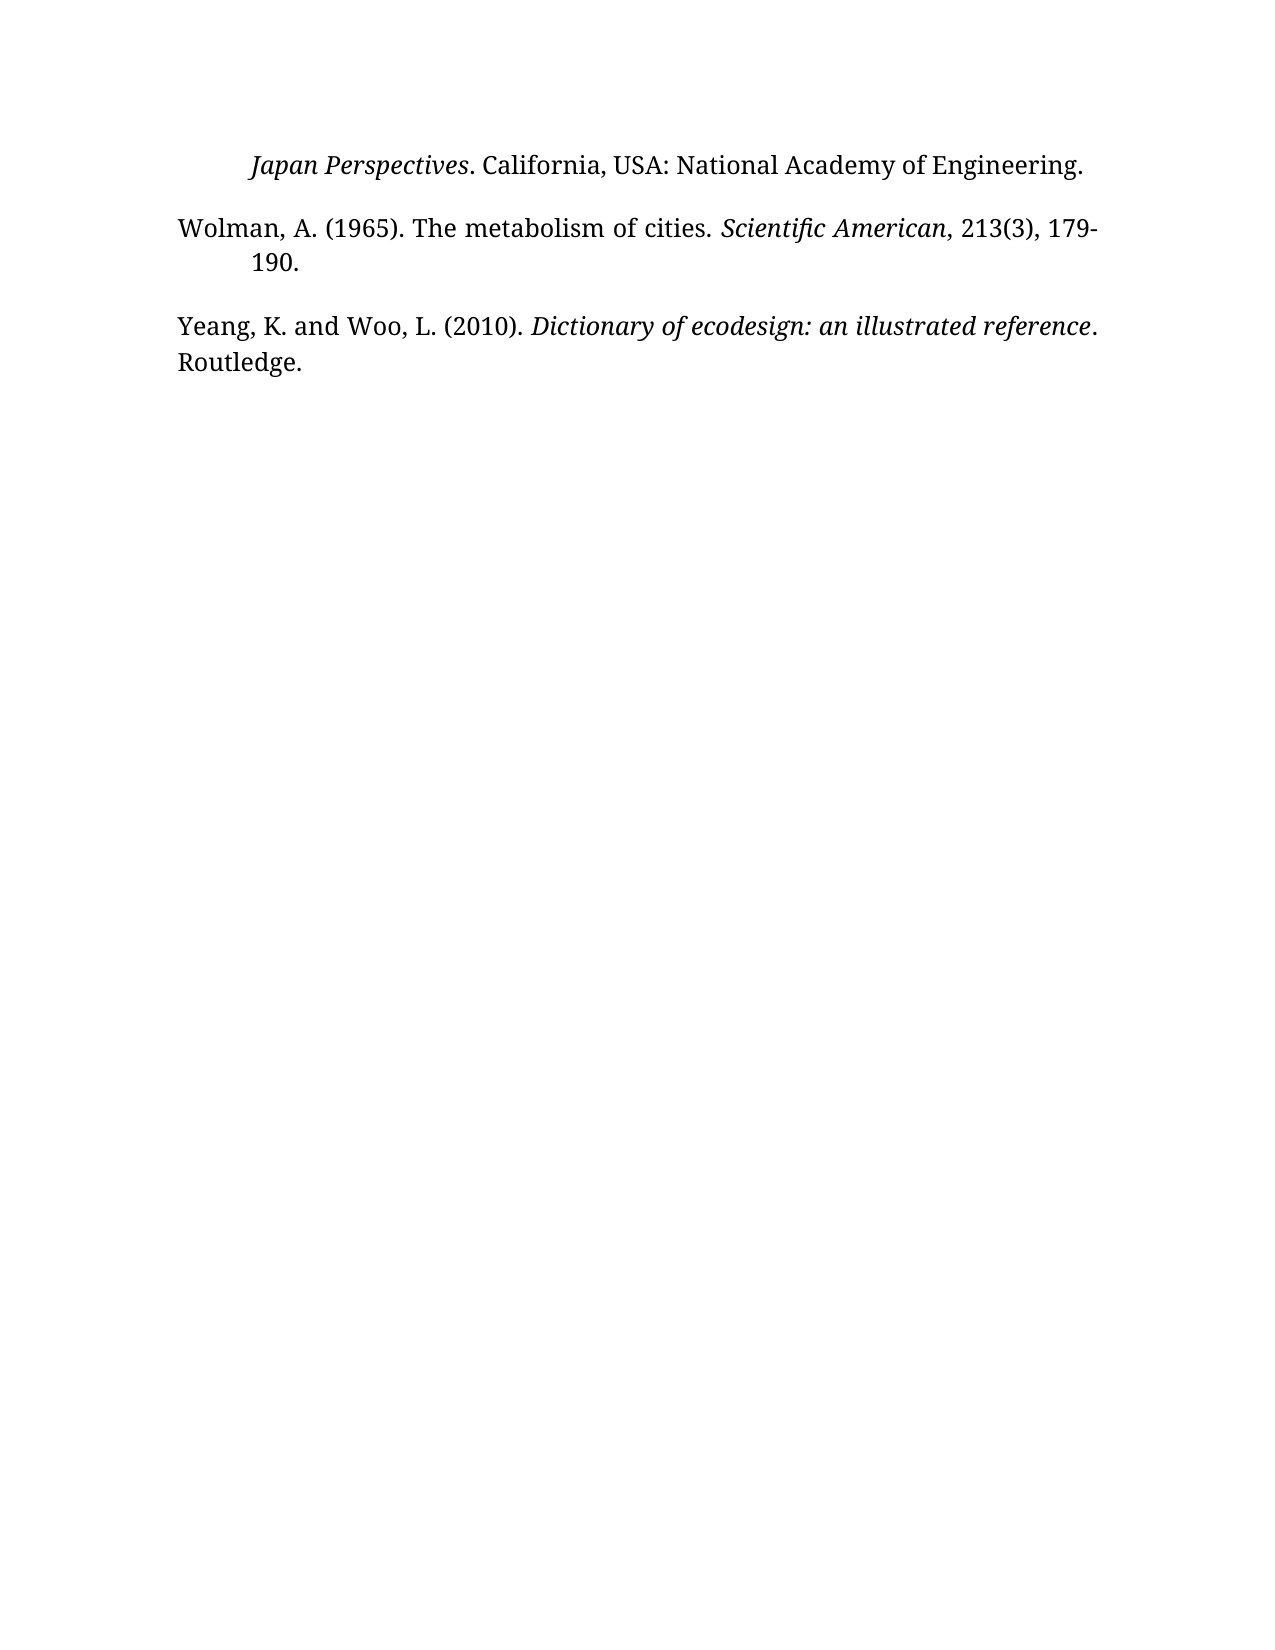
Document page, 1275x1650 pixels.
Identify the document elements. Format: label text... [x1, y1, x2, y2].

text Yeang, K. and Woo, L. (2010). Dictionary of ecodesign: an illustrated reference. Routledge. [177, 308, 1098, 379]
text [177, 148, 1098, 182]
text Wolman, A. (1965). The metabolism of cities. Scientific American, 213(3), 179-190. [177, 211, 1098, 279]
